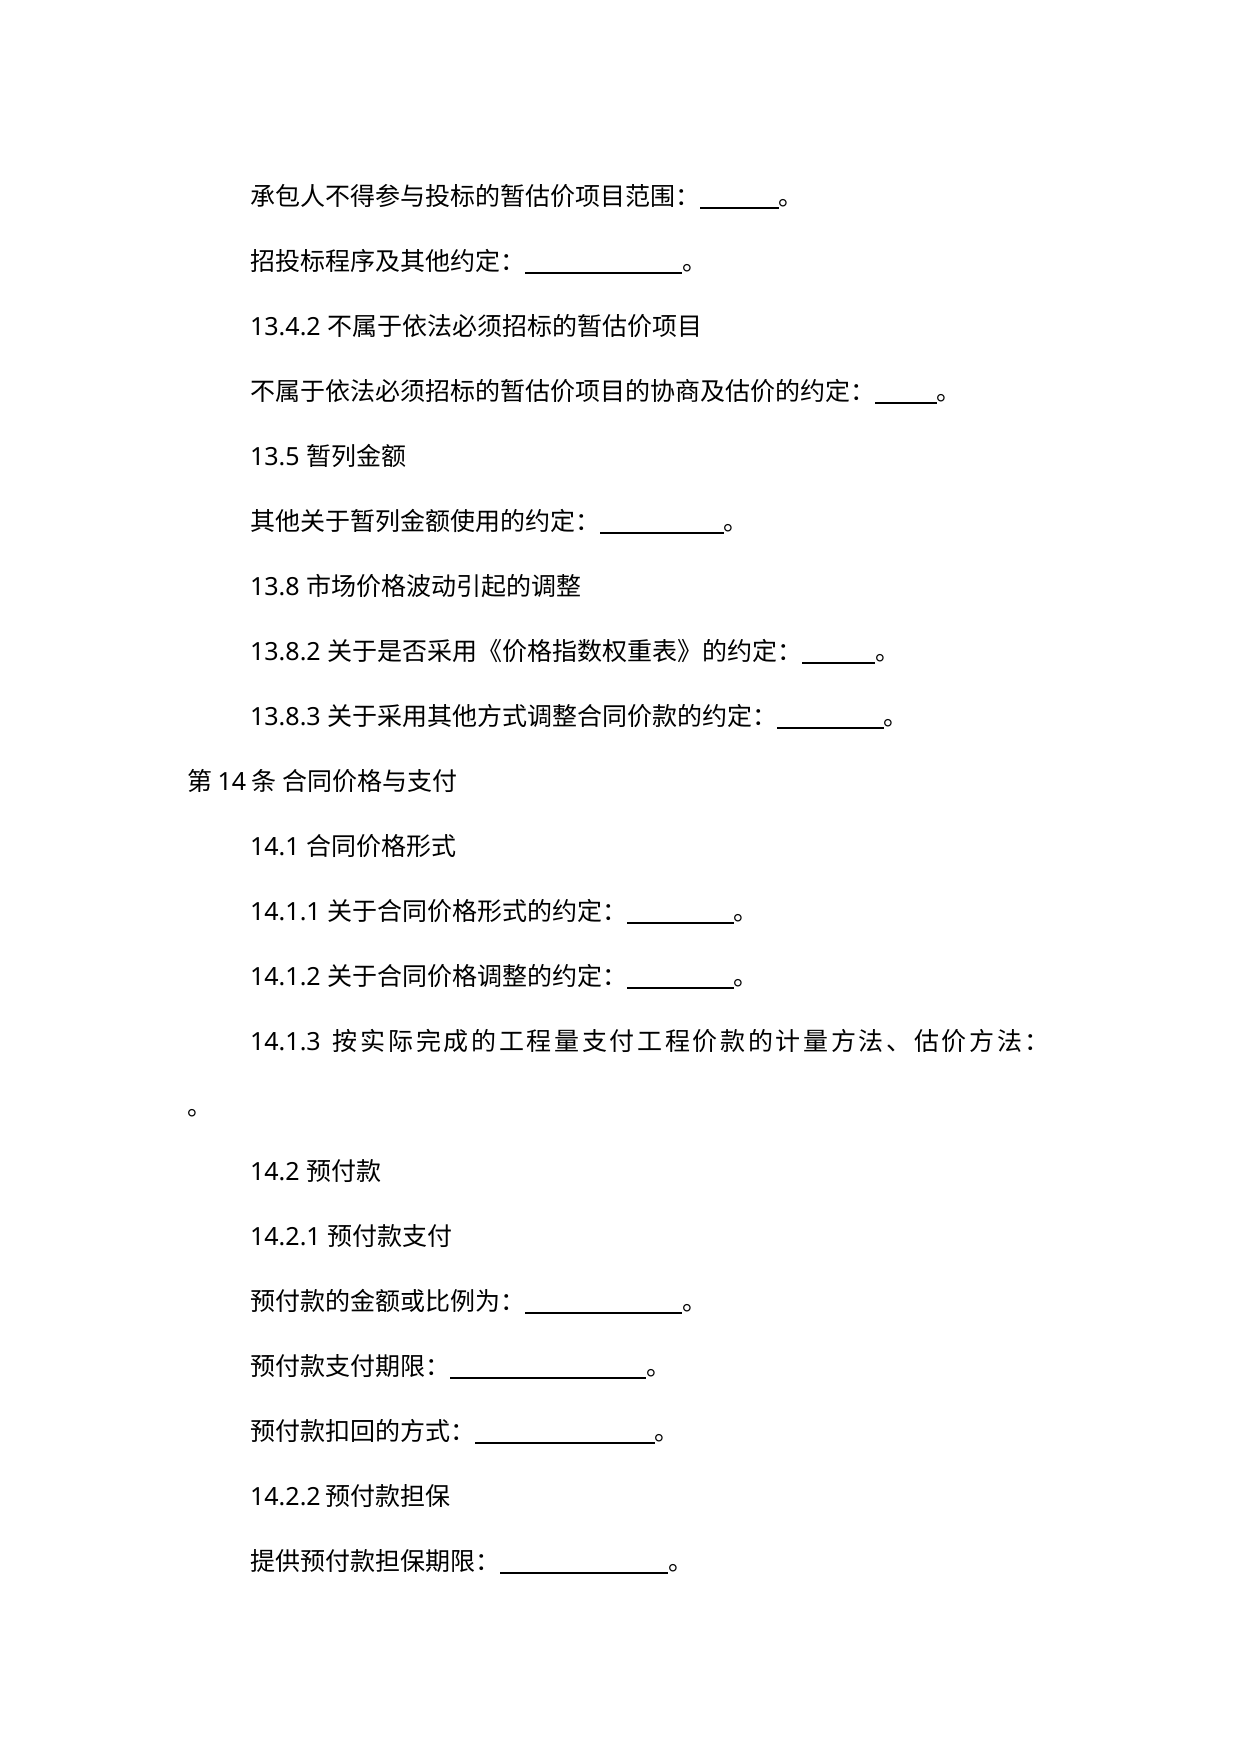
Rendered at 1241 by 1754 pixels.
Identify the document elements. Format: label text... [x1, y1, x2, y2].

text 预付款支付期限： 。 [187, 1332, 1053, 1397]
text 预付款扣回的方式： 。 [187, 1397, 1053, 1462]
text 13.4.2 不属于依法必须招标的暂估价项目 [187, 292, 1053, 357]
text 不属于依法必须招标的暂估价项目的协商及估价的约定： 。 [187, 357, 1053, 422]
text 14.2 预付款 [187, 1137, 1053, 1202]
text 承包人不得参与投标的暂估价项目范围： 。 [187, 162, 1053, 227]
text 预付款的金额或比例为： 。 [187, 1267, 1053, 1332]
text 14.2.2预付款担保 [187, 1462, 1053, 1527]
text 第14条 合同价格与支付 [187, 747, 1053, 812]
text 13.8.3 关于采用其他方式调整合同价款的约定： 。 [187, 682, 1053, 747]
text 13.8 市场价格波动引起的调整 [187, 552, 1053, 617]
text 13.8.2 关于是否采用《价格指数权重表》的约定： 。 [187, 617, 1053, 682]
text 14.1.1 关于合同价格形式的约定： 。 [187, 877, 1053, 942]
text 14.1.2 关于合同价格调整的约定： 。 [187, 942, 1053, 1007]
text 14.1 合同价格形式 [187, 812, 1053, 877]
text 其他关于暂列金额使用的约定： 。 [187, 487, 1053, 552]
text 14.2.1 预付款支付 [187, 1202, 1053, 1267]
text 提供预付款担保期限： 。 [187, 1527, 1053, 1592]
text 14.1.3 按实际完成的工程量支付工程价款的计量方法、估价方法： 。 [187, 1007, 1053, 1137]
text 13.5 暂列金额 [187, 422, 1053, 487]
text 招投标程序及其他约定： 。 [187, 227, 1053, 292]
